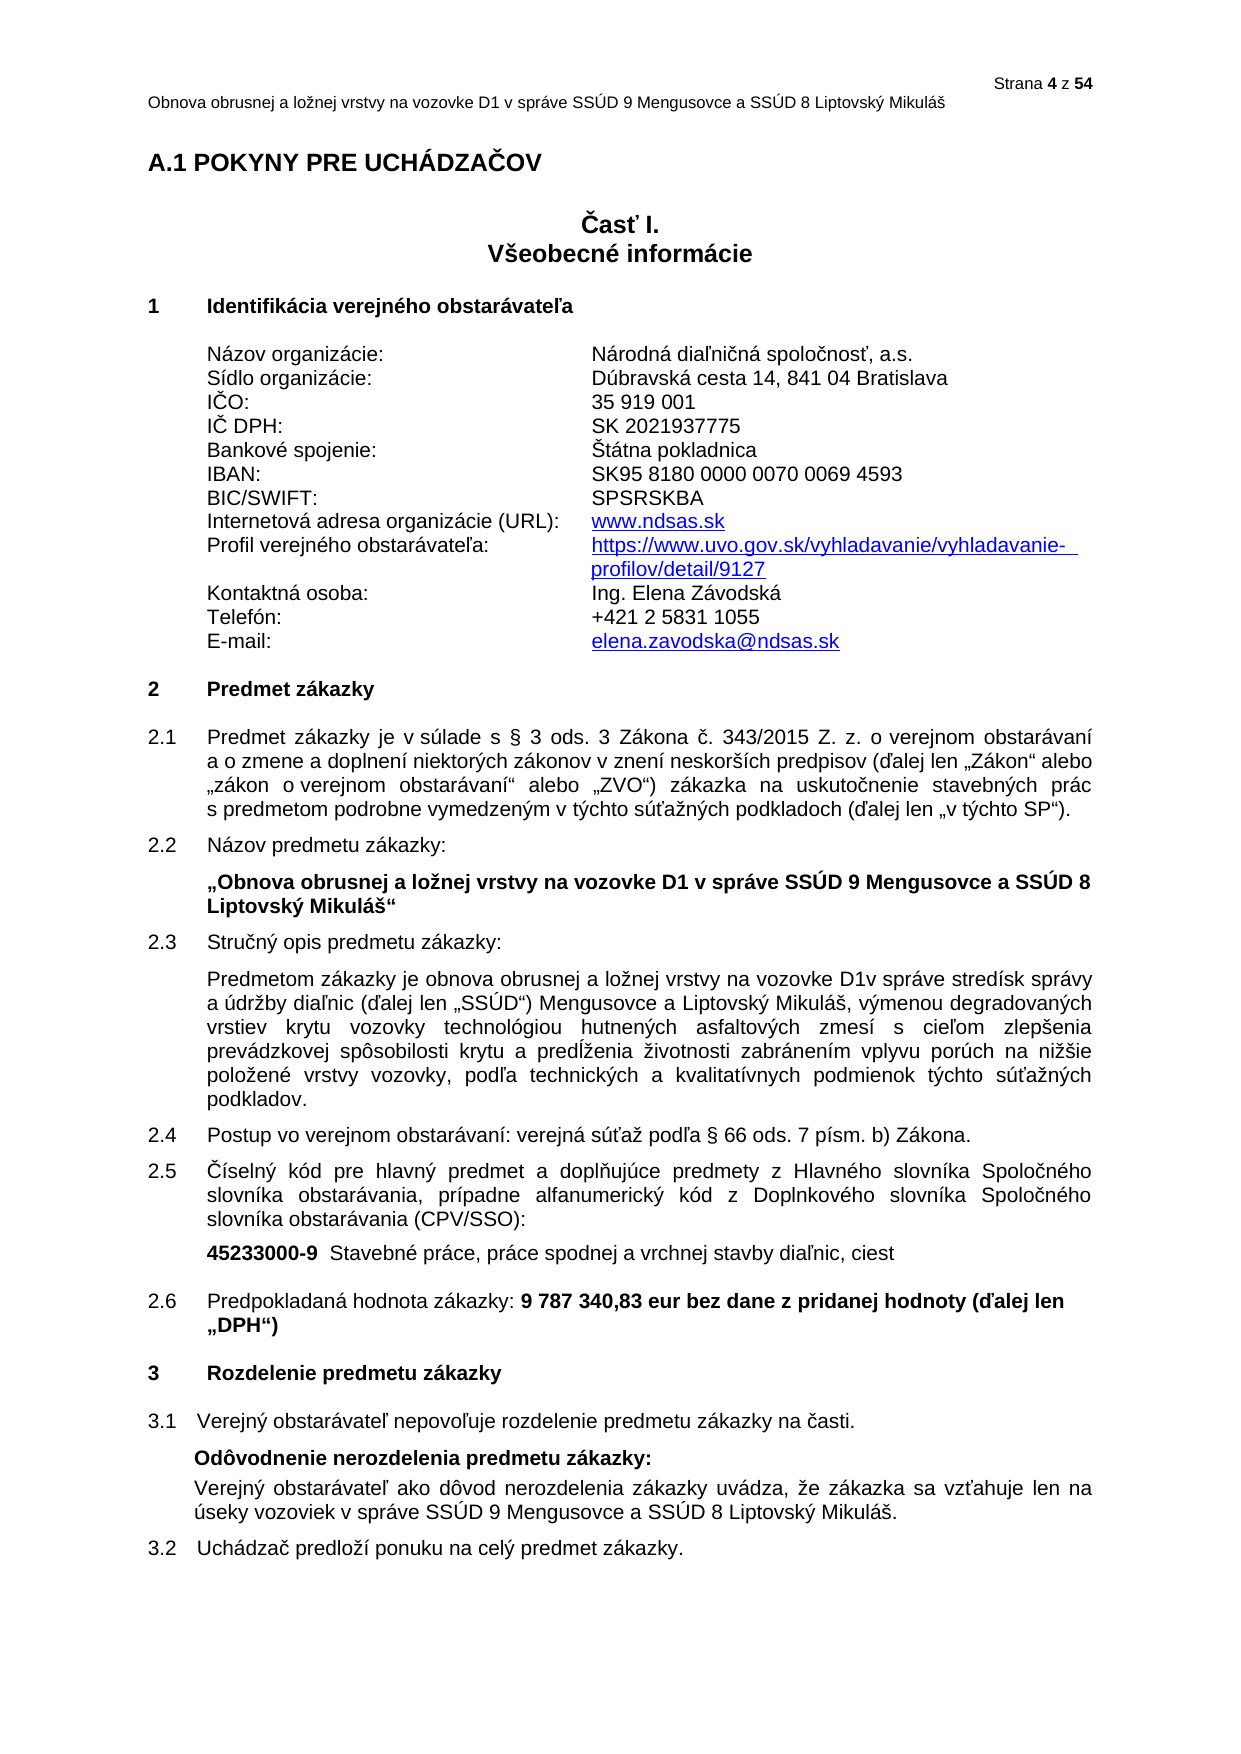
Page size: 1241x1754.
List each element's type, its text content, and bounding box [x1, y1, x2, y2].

text 45233000-9 Stavebné práce, práce spodnej a vrchnej stavby diaľnic, ciest [207, 1241, 1093, 1265]
text „DPH“) [192, 1313, 1093, 1337]
text IBAN: SK95 8180 0000 0070 0069 4593 [207, 461, 1093, 485]
list Uchádzač predloží ponuku na celý predmet zákazky. [148, 1536, 1093, 1560]
text IČ DPH: SK 2021937775 [207, 413, 1093, 437]
list Predmet zákazky [148, 677, 1093, 701]
text 2.4 Postup vo verejnom obstarávaní: verejná súťaž podľa § 66 ods. 7 písm. b) Zákona. [148, 1123, 1093, 1147]
text 2.2 Názov predmetu zákazky: [148, 833, 1093, 857]
text 2.3 Stručný opis predmetu zákazky: [148, 930, 1093, 954]
text Bankové spojenie: Štátna pokladnica [207, 437, 1093, 461]
subtitle Časť I. [148, 210, 1093, 239]
text Kontaktná osoba: Ing. Elena Závodská [207, 581, 1093, 605]
text „Obnova obrusnej a ložnej vrstvy na vozovke D1 v správe SSÚD 9 Mengusovce a SSÚD 8 Liptovský Mikuláš“ [207, 870, 1093, 918]
text Sídlo organizácie: Dúbravská cesta 14, 841 04 Bratislava [207, 366, 1093, 389]
text IČO: 35 919 001 [207, 389, 1093, 413]
text Verejný obstarávateľ ako dôvod nerozdelenia zákazky uvádza, že zákazka sa vzťahuje len na úseky vozoviek v správe SSÚD 9 Mengusovce a SSÚD 8 Liptovský Mikuláš. [194, 1476, 1093, 1523]
text Odôvodnenie nerozdelenia predmetu zákazky: [148, 1445, 1093, 1469]
text Názov organizácie: Národná diaľničná spoločnosť, a.s. [207, 342, 1093, 366]
text Profil verejného obstarávateľa: https://www.uvo.gov.sk/vyhladavanie/vyhladavanie- profilov/detail/9127 [207, 533, 1096, 581]
text BIC/SWIFT: SPSRSKBA [207, 485, 1093, 509]
list Identifikácia verejného obstarávateľa [148, 294, 1093, 318]
text E-mail: elena.zavodska@ndsas.sk [207, 629, 1093, 653]
text Internetová adresa organizácie (URL): www.ndsas.sk [207, 509, 1093, 533]
list Rozdelenie predmetu zákazky [148, 1361, 1093, 1385]
list Číselný kód pre hlavný predmet a doplňujúce predmety z Hlavného slovníka Spoločného slovníka obstarávania, prípadne alfanumerický kód z Doplnkového slovníka Spoločného slovníka obstarávania (CPV/SSO): [148, 1159, 1093, 1231]
text Telefón: +421 2 5831 1055 [207, 605, 1093, 629]
subtitle A.1 POKYNY PRE UCHÁDZAČOV [148, 148, 1093, 176]
list Predpokladaná hodnota zákazky: 9 787 340,83 eur bez dane z pridanej hodnoty (ďalej len [148, 1289, 1093, 1313]
text 2.1 Predmet zákazky je v súlade s § 3 ods. 3 Zákona č. 343/2015 Z. z. o verejnom obstarávaní a o zmene a doplnení niektorých zákonov v znení neskorších predpisov (ďalej len „Zákon“ alebo „zákon o verejnom obstarávaní“ alebo „ZVO“) zákazka na uskutočnenie stavebných prác s predmetom podrobne vymedzeným v týchto súťažných podkladoch (ďalej len „v týchto SP“). [148, 725, 1093, 821]
list Verejný obstarávateľ nepovoľuje rozdelenie predmetu zákazky na časti. [148, 1409, 1093, 1433]
subtitle Všeobecné informácie [148, 239, 1093, 267]
text Predmetom zákazky je obnova obrusnej a ložnej vrstvy na vozovke D1v správe stredísk správy a údržby diaľnic (ďalej len „SSÚD“) Mengusovce a Liptovský Mikuláš, výmenou degradovaných vrstiev krytu vozovky technológiou hutnených asfaltových zmesí s cieľom zlepšenia prevádzkovej spôsobilosti krytu a predĺženia životnosti zabránením vplyvu porúch na nižšie položené vrstvy vozovky, podľa technických a kvalitatívnych podmienok týchto súťažných podkladov. [207, 967, 1093, 1110]
